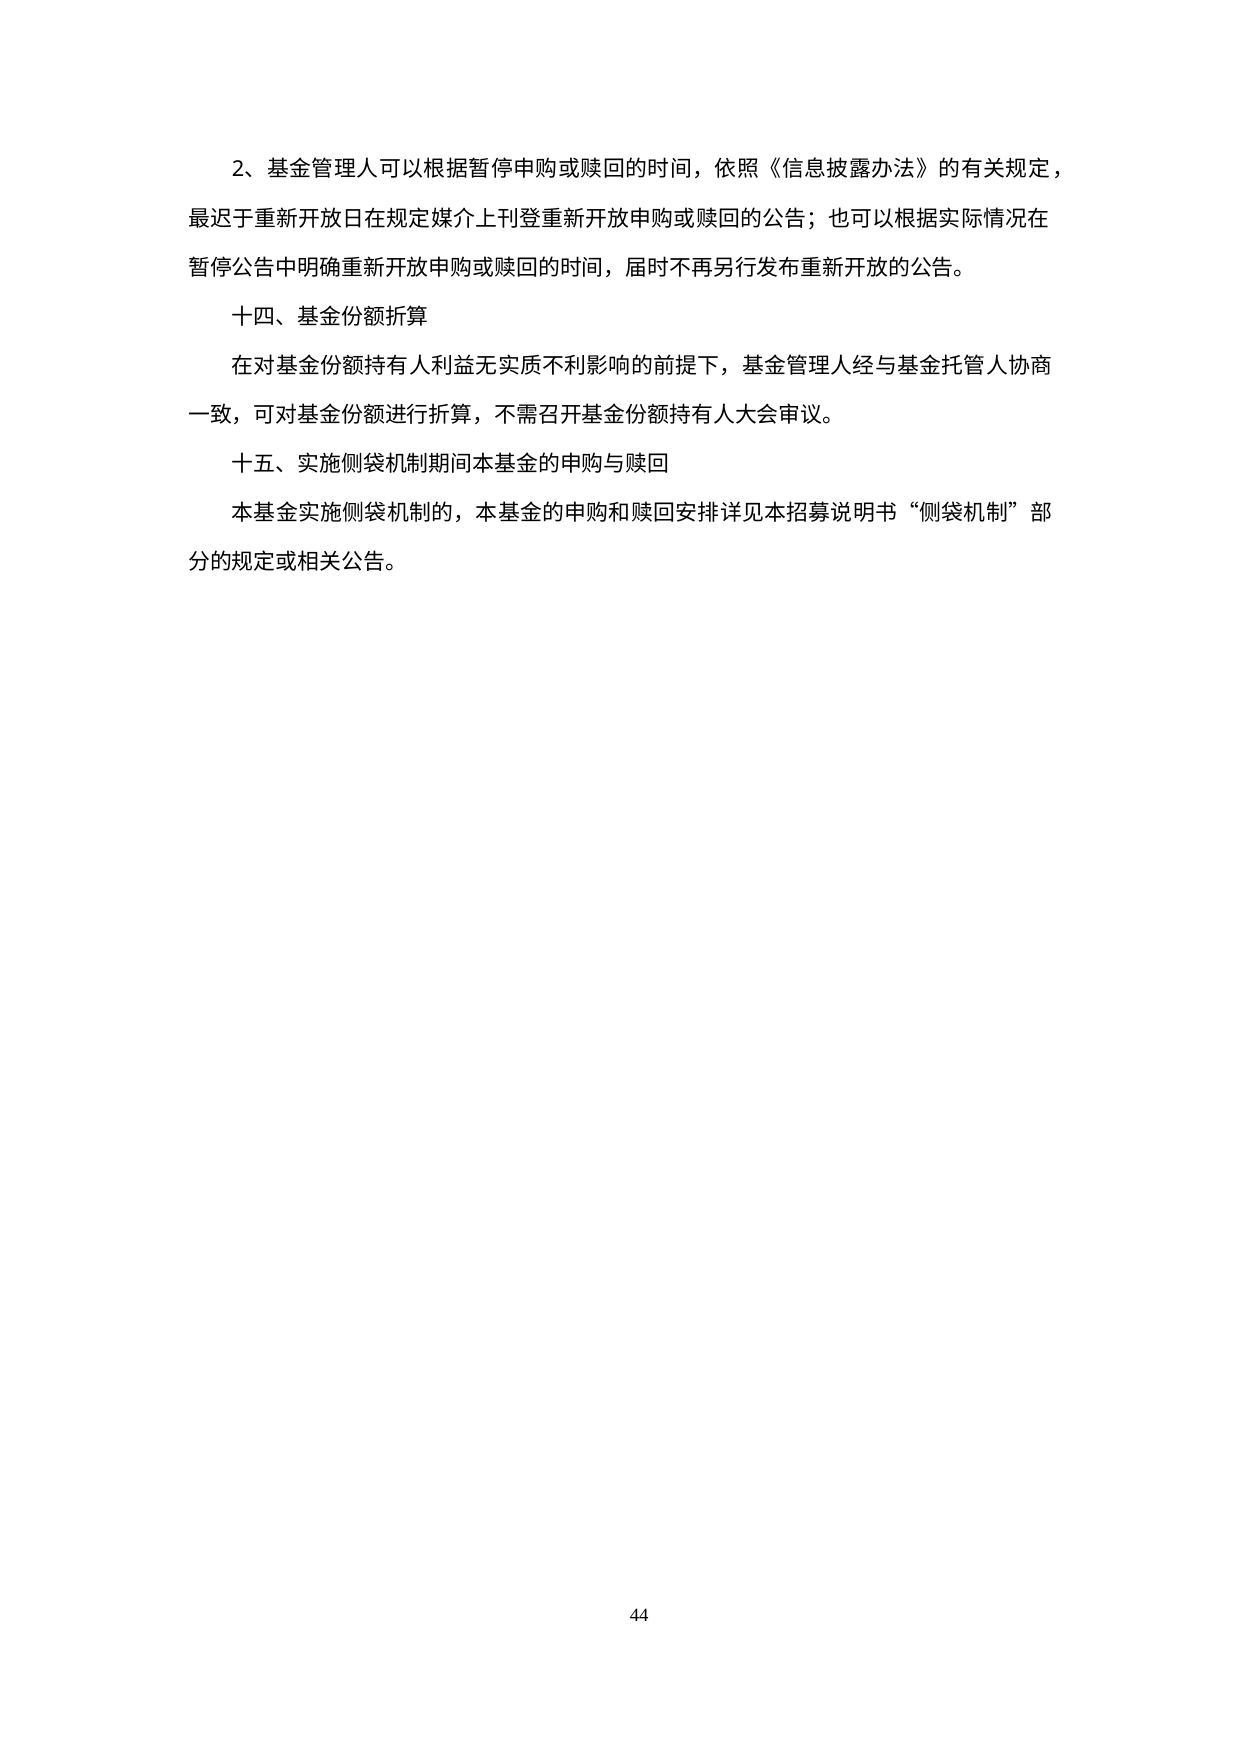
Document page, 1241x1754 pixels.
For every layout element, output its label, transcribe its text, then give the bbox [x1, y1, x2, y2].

text 2、基金管理人可以根据暂停申购或赎回的时间，依照《信息披露办法》的有关规定，最迟于重新开放日在规定媒介上刊登重新开放申购或赎回的公告；也可以根据实际情况在暂停公告中明确重新开放申购或赎回的时间，届时不再另行发布重新开放的公告。 [188, 232, 1052, 282]
text 十五、实施侧袋机制期间本基金的申购与赎回 [188, 445, 1052, 478]
text 2、基金管理人可以根据暂停申购或赎回的时间，依照《信息披露办法》的有关规定，最迟于重新开放日在规定媒介上刊登重新开放申购或赎回的公告；也可以根据实际情况在暂停公告中明确重新开放申购或赎回的时间，届时不再另行发布重新开放的公告。 [188, 150, 1052, 201]
text 十四、基金份额折算 [188, 298, 1052, 331]
text 在对基金份额持有人利益无实质不利影响的前提下，基金管理人经与基金托管人协商一致，可对基金份额进行折算，不需召开基金份额持有人大会审议。 [188, 347, 1052, 429]
text 本基金实施侧袋机制的，本基金的申购和赎回安排详见本招募说明书“侧袋机制”部分的规定或相关公告。 [188, 494, 1052, 577]
